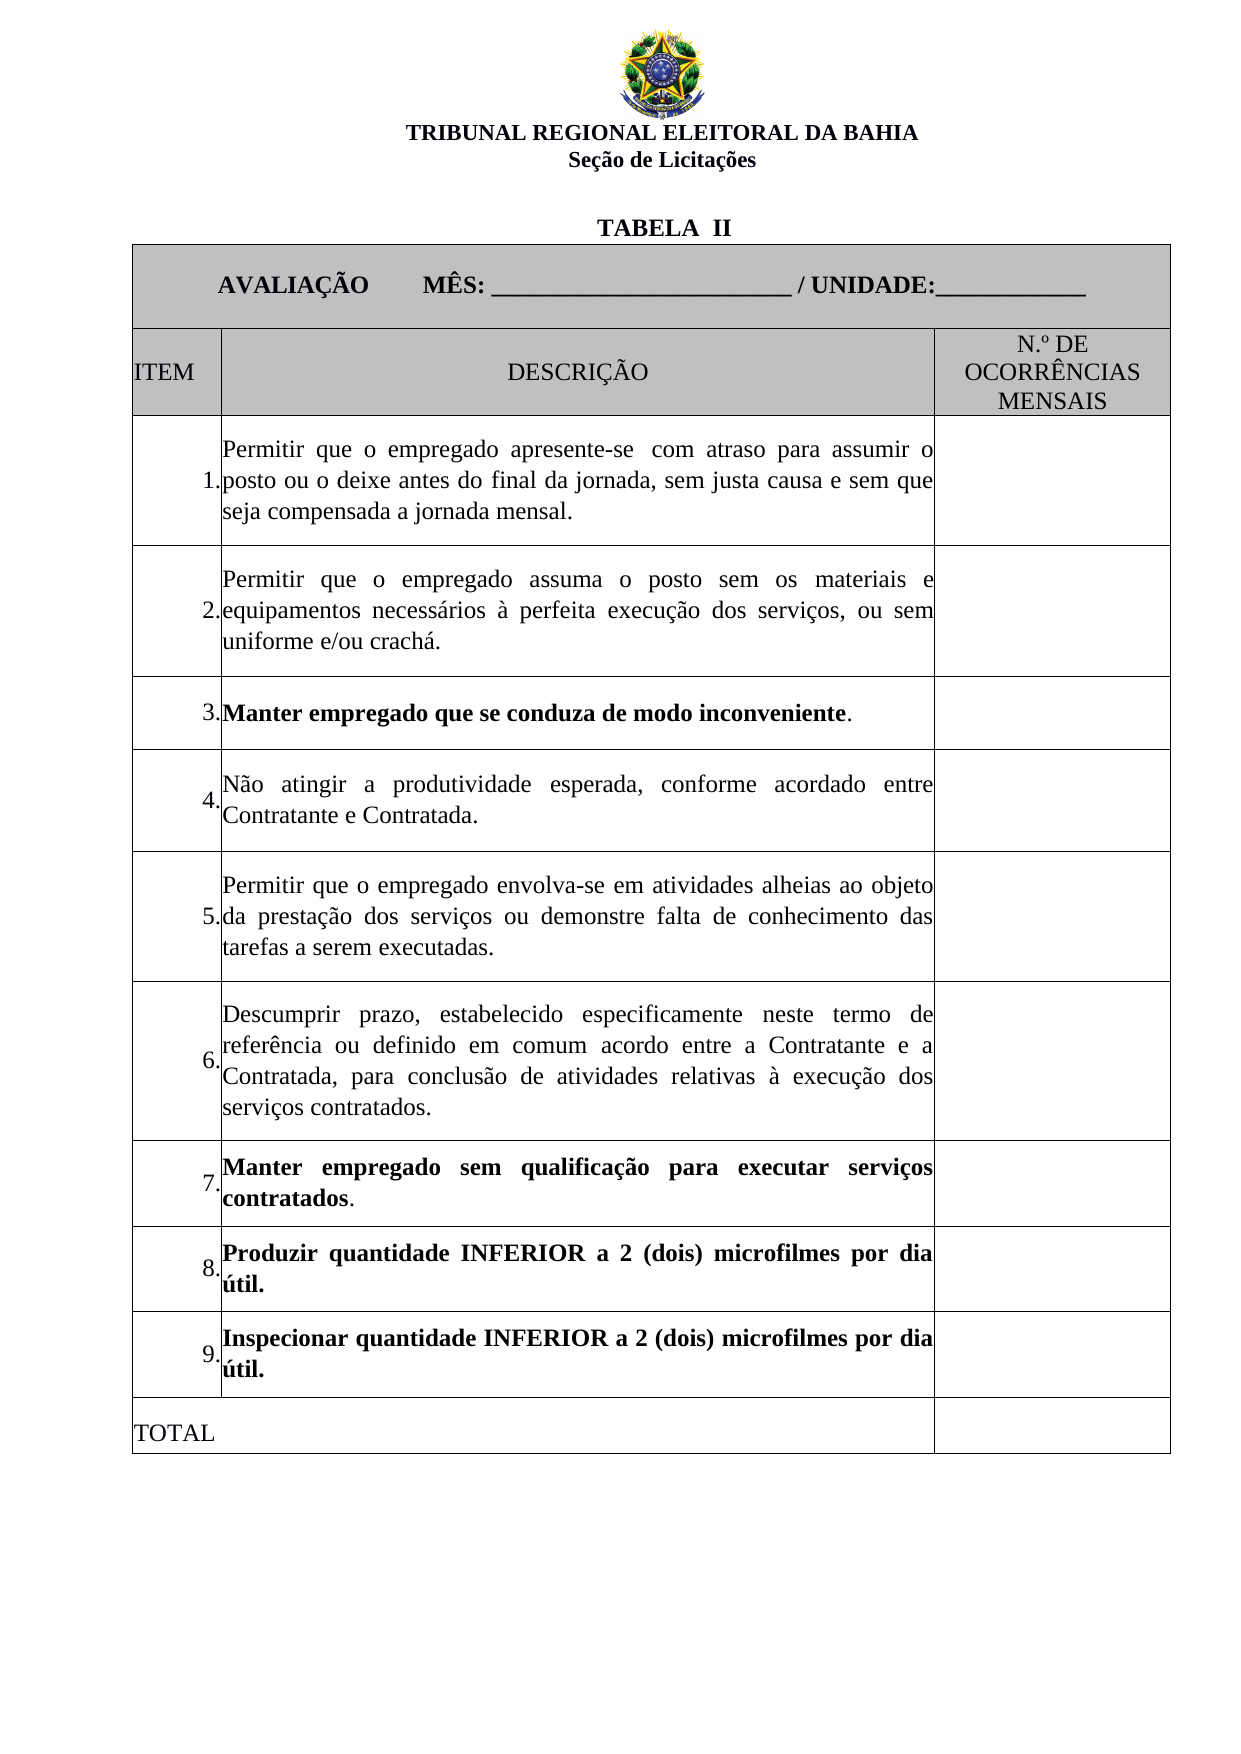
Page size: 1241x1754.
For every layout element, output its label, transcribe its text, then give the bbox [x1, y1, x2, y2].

table_cell Manter empregado sem qualificação para executar serviços contratados. [222, 1141, 934, 1226]
table_cell Não atingir a produtividade esperada, conforme acordado entre Contratante e Contratada. [222, 750, 934, 851]
table_cell N.º DE OCORRÊNCIAS MENSAIS [935, 329, 1170, 415]
table_cell 2. [133, 546, 221, 676]
table_cell [935, 677, 1170, 749]
table_cell Permitir que o empregado envolva-se em atividades alheias ao objeto da prestação dos serviços ou demonstre falta de conhecimento das tarefas a serem executadas. [222, 852, 934, 981]
table_cell [935, 546, 1170, 676]
table_cell Produzir quantidade INFERIOR a 2 (dois) microfilmes por dia útil. [222, 1227, 934, 1311]
table_cell 1. [133, 416, 221, 545]
table_header AVALIAÇÃO MÊS: ________________________ / UNIDADE:____________ [133, 245, 1170, 328]
table_cell Manter empregado que se conduza de modo inconveniente. [222, 677, 934, 749]
table_cell 4. [133, 750, 221, 851]
table_cell 7. [133, 1141, 221, 1226]
table_cell Permitir que o empregado apresente-se com atraso para assumir o posto ou o deixe antes do final da jornada, sem justa causa e sem que seja compensada a jornada mensal. [222, 416, 934, 545]
table_cell [935, 750, 1170, 851]
table_cell 3. [133, 677, 221, 749]
table_cell 9. [133, 1312, 221, 1397]
table_cell [935, 1312, 1170, 1397]
table_cell [935, 852, 1170, 981]
table_cell [935, 416, 1170, 545]
table_cell Permitir que o empregado assuma o posto sem os materiais e equipamentos necessários à perfeita execução dos serviços, ou sem uniforme e/ou crachá. [222, 546, 934, 676]
text TABELA II [133, 213, 1196, 241]
table_cell Descumprir prazo, estabelecido especificamente neste termo de referência ou definido em comum acordo entre a Contratante e a Contratada, para conclusão de atividades relativas à execução dos serviços contratados. [222, 982, 934, 1140]
table_cell [935, 982, 1170, 1140]
table_cell 8. [133, 1227, 221, 1311]
table_cell Inspecionar quantidade INFERIOR a 2 (dois) microfilmes por dia útil. [222, 1312, 934, 1397]
table_cell [935, 1227, 1170, 1311]
table_cell [935, 1398, 1170, 1453]
table_cell 5. [133, 852, 221, 981]
table_cell 6. [133, 982, 221, 1140]
table_cell DESCRIÇÃO [222, 329, 934, 415]
table_cell [935, 1141, 1170, 1226]
table_cell ITEM [133, 329, 221, 415]
table_cell TOTAL [133, 1398, 934, 1453]
